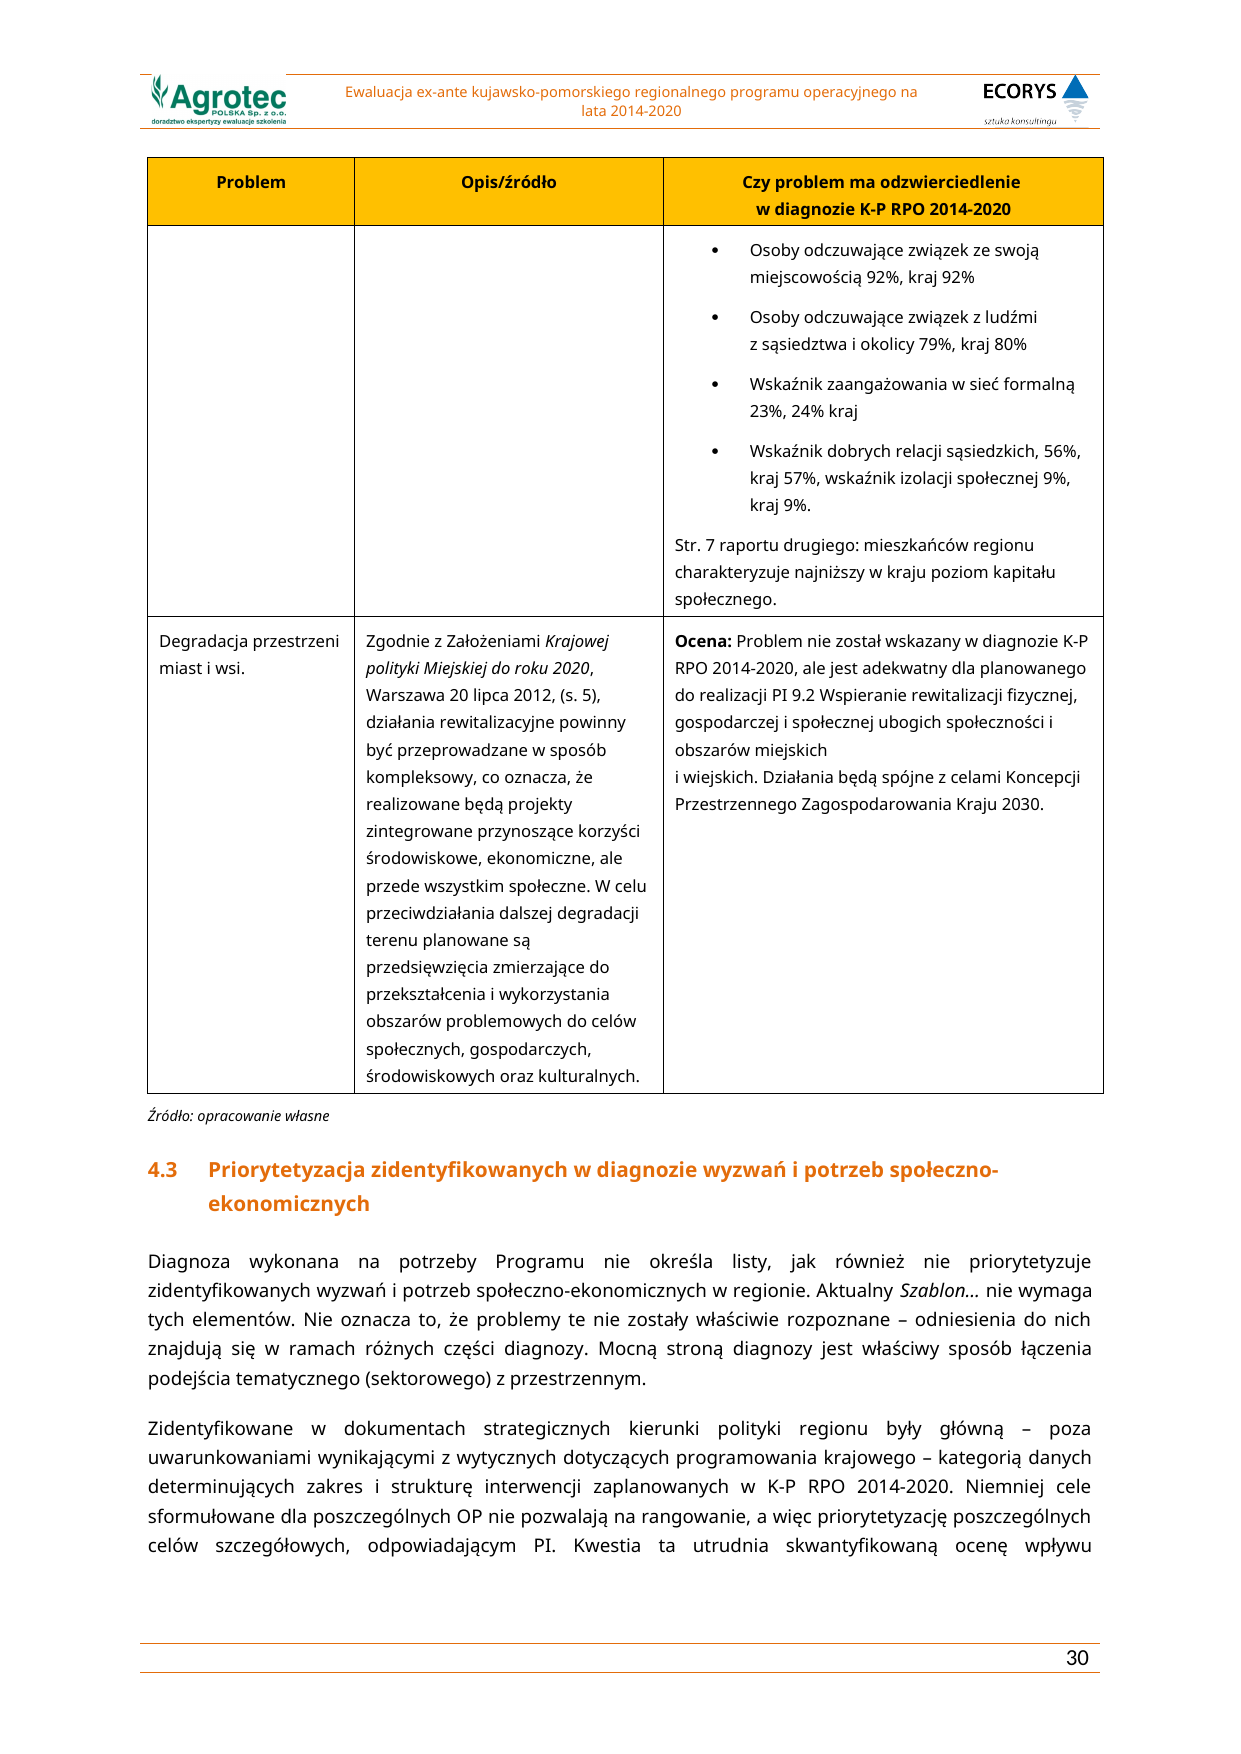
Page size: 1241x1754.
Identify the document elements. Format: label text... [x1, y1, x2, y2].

picture [984, 74, 1089, 128]
text Źródło: opracowanie własne [148, 1106, 1093, 1126]
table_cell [355, 226, 663, 616]
table_cell Zgodnie z Założeniami Krajowej polityki Miejskiej do roku 2020, Warszawa 20 lipca 2012, (s. 5), działania rewitalizacyjne powinny być przeprowadzane w sposób kompleksowy, co oznacza, że realizowane będą projekty zintegrowane przynoszące korzyści środowiskowe, ekonomiczne, ale przede wszystkim społeczne. W celu przeciwdziałania dalszej degradacji terenu planowane są przedsięwzięcia zmierzające do przekształcenia i wykorzystania obszarów problemowych do celów społecznych, gospodarczych, środowiskowych oraz kulturalnych. [355, 617, 663, 1092]
table_header Problem [148, 158, 354, 225]
table_header Opis/źródło [355, 158, 663, 225]
picture [151, 74, 286, 125]
text Diagnoza wykonana na potrzeby Programu nie określa listy, jak również nie priorytetyzuje zidentyfikowanych wyzwań i potrzeb społeczno-ekonomicznych w regionie. Aktualny Szablon… nie wymaga tych elementów. Nie oznacza to, że problemy te nie zostały właściwie rozpoznane – odniesienia do nich znajdują się w ramach różnych części diagnozy. Mocną stroną diagnozy jest właściwy sposób łączenia podejścia tematycznego (sektorowego) z przestrzennym. [148, 1248, 1093, 1391]
table_cell Ocena: Problem nie został wskazany w diagnozie K-P RPO 2014-2020, ale jest adekwatny dla planowanego do realizacji PI 9.2 Wspieranie rewitalizacji fizycznej, gospodarczej i społecznej ubogich społeczności i obszarów miejskich i wiejskich. Działania będą spójne z celami Koncepcji Przestrzennego Zagospodarowania Kraju 2030. [664, 617, 1103, 1092]
subtitle Priorytetyzacja zidentyfikowanych w diagnozie wyzwań i potrzeb społeczno-ekonomicznych [148, 1155, 1093, 1217]
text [148, 1415, 1093, 1558]
table_header Czy problem ma odzwierciedlenie w diagnozie K-P RPO 2014-2020 [664, 158, 1103, 225]
table_cell Degradacja przestrzeni miast i wsi. [148, 617, 354, 1092]
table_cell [664, 226, 1103, 616]
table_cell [148, 226, 354, 616]
